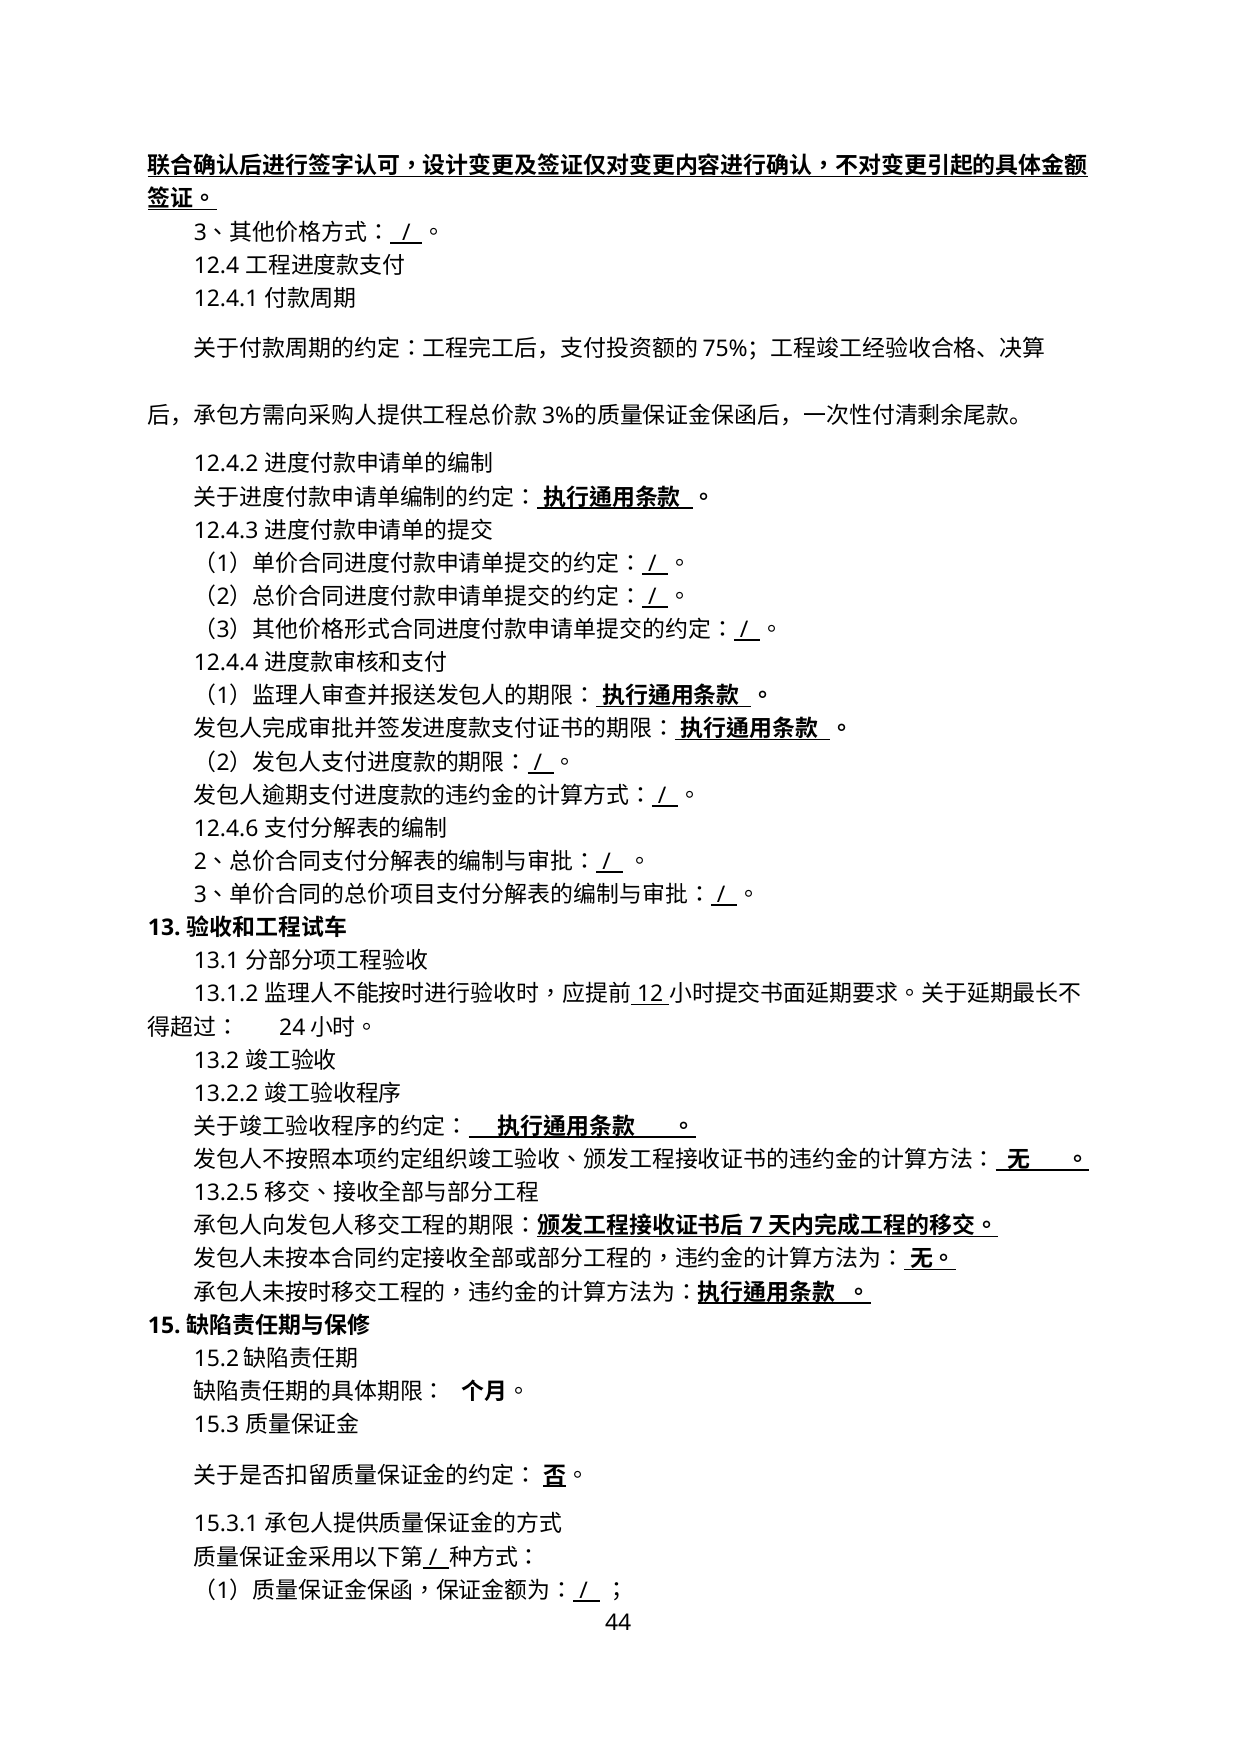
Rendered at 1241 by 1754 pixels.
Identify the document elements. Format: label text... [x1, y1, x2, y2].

text 承包人向发包人移交工程的期限：颁发工程接收证书后 7 天内完成工程的移交。 [148, 1208, 1090, 1241]
text 12.4.4 进度款审核和支付 [148, 645, 1090, 678]
text 13.2 竣工验收 [148, 1043, 1090, 1076]
text 15.3 质量保证金 [148, 1407, 1090, 1440]
text 质量保证金采用以下第 / 种方式： [148, 1539, 1090, 1573]
text 发包人逾期支付进度款的违约金的计算方式： / 。 [148, 778, 1090, 811]
text 13.2.2 竣工验收程序 [148, 1076, 1090, 1109]
text 15.2缺陷责任期 [148, 1341, 1090, 1374]
text 2、总价合同支付分解表的编制与审批： / 。 [148, 844, 1090, 877]
text 发包人未按本合同约定接收全部或部分工程的，违约金的计算方法为： 无。 [148, 1241, 1090, 1274]
text （1）质量保证金保函，保证金额为： / ； [148, 1573, 1090, 1606]
text 12.4.6 支付分解表的编制 [148, 811, 1090, 844]
text 12.4 工程进度款支付 [148, 248, 1090, 281]
text （2）发包人支付进度款的期限： / 。 [148, 744, 1090, 778]
text 承包人未按时移交工程的，违约金的计算方法为：执行通用条款 。 [148, 1274, 1090, 1308]
text 3、其他价格方式： / 。 [148, 214, 1090, 248]
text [148, 148, 1090, 214]
text 12.4.3 进度付款申请单的提交 [148, 513, 1090, 546]
text 13. 验收和工程试车 [148, 910, 1090, 943]
text 缺陷责任期的具体期限： 个月。 [148, 1374, 1090, 1407]
text 关于竣工验收程序的约定： 执行通用条款 。 [148, 1109, 1090, 1142]
text 13.2.5 移交、接收全部与部分工程 [148, 1175, 1090, 1208]
text 15. 缺陷责任期与保修 [148, 1308, 1090, 1341]
text 12.4.1 付款周期 [148, 281, 1090, 314]
text （1）单价合同进度付款申请单提交的约定： / 。 [148, 546, 1090, 579]
text 发包人不按照本项约定组织竣工验收、颁发工程接收证书的违约金的计算方法： 无 。 [148, 1142, 1090, 1175]
text （3）其他价格形式合同进度付款申请单提交的约定： / 。 [148, 612, 1090, 645]
text 15.3.1 承包人提供质量保证金的方式 [148, 1506, 1090, 1539]
text 3、单价合同的总价项目支付分解表的编制与审批： / 。 [148, 877, 1090, 910]
text 13.1.2 监理人不能按时进行验收时，应提前 12 小时提交书面延期要求。关于延期最长不得超过： 24小时。 [148, 976, 1090, 1043]
text （2）总价合同进度付款申请单提交的约定： / 。 [148, 579, 1090, 612]
text 关于进度付款申请单编制的约定： 执行通用条款 。 [148, 479, 1090, 513]
text 关于付款周期的约定：工程完工后，支付投资额的75%；工程竣工经验收合格、决算后，承包方需向采购人提供工程总价款3%的质量保证金保函后，一次性付清剩余尾款。 [148, 314, 1090, 446]
text 发包人完成审批并签发进度款支付证书的期限： 执行通用条款 。 [148, 711, 1090, 744]
text 13.1 分部分项工程验收 [148, 943, 1090, 976]
text 关于是否扣留质量保证金的约定： 否。 [148, 1440, 1090, 1506]
text （1）监理人审查并报送发包人的期限： 执行通用条款 。 [148, 678, 1090, 711]
text 12.4.2 进度付款申请单的编制 [148, 446, 1090, 479]
